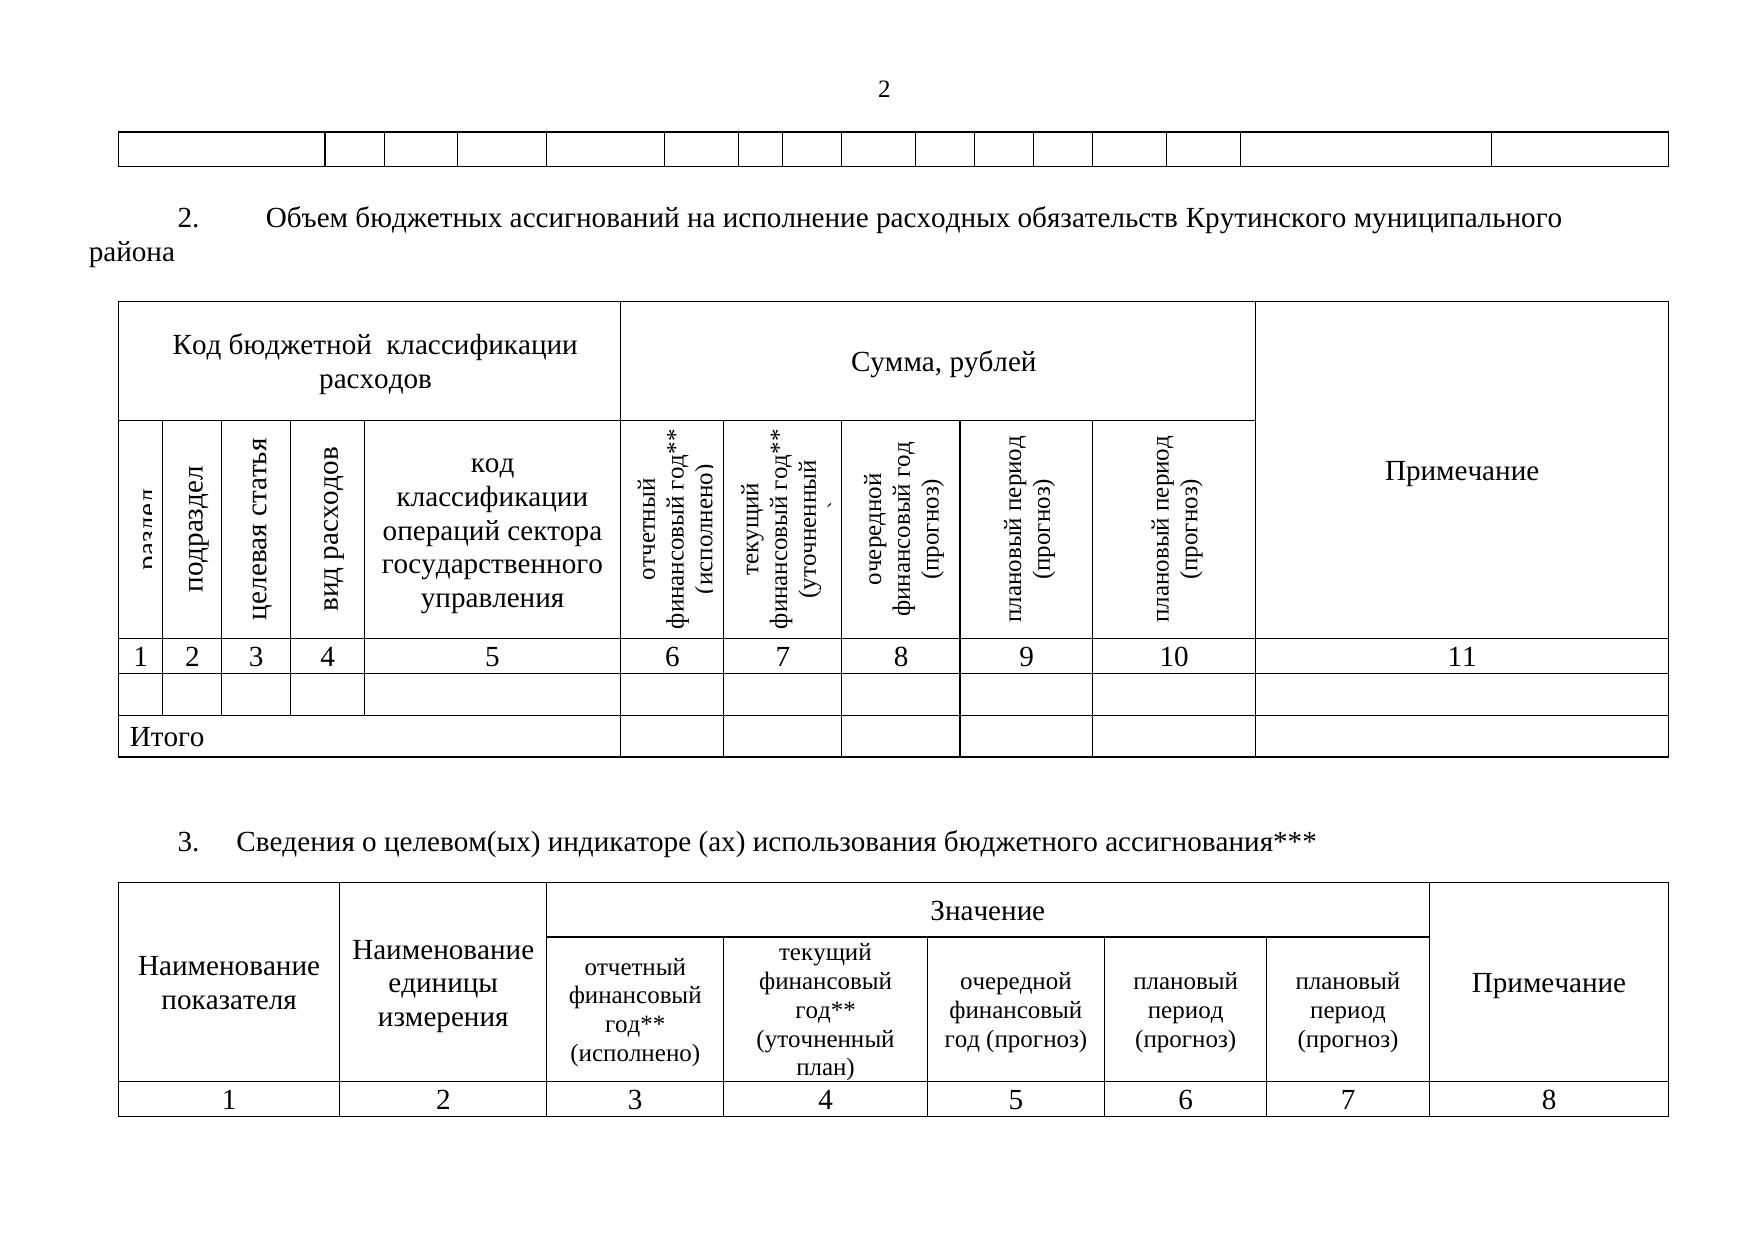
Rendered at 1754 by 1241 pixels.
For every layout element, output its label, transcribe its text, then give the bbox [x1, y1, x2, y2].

table_cell [326, 133, 384, 166]
table_cell 4 [724, 1082, 927, 1116]
table_cell 9 [961, 639, 1092, 673]
table_cell 1 [119, 1082, 339, 1116]
table_cell [385, 133, 457, 166]
list Объем бюджетных ассигнований на исполнение расходных обязательств Крутинского муниципального района [88, 201, 1650, 268]
table_cell [724, 716, 841, 756]
table_cell 6 [1105, 1082, 1266, 1116]
table_cell 5 [365, 639, 620, 673]
table_header Код бюджетной классификации расходов [119, 302, 620, 420]
table_cell [222, 674, 290, 714]
table_cell [119, 674, 162, 714]
table_cell 2 [163, 639, 221, 673]
table_header Наименование показателя [119, 883, 339, 1081]
table_cell [1093, 133, 1166, 166]
table_cell отчетный финансовый год** (исполнено) [621, 421, 723, 638]
table_cell очередной финансовый год (прогноз) [928, 938, 1104, 1081]
table_cell [1492, 133, 1668, 166]
table_cell 5 [928, 1082, 1104, 1116]
table_cell [783, 133, 841, 166]
table_cell 7 [724, 639, 841, 673]
table_cell [1093, 716, 1255, 756]
table_cell текущий финансовый год** (уточненный план) [724, 938, 927, 1081]
table_header Наименование единицы измерения [340, 883, 546, 1081]
table_cell [1167, 133, 1240, 166]
table_cell [458, 133, 546, 166]
table_header Значение [547, 883, 1429, 936]
table_cell целевая статья [222, 421, 290, 638]
table_cell 7 [1267, 1082, 1429, 1116]
table_cell [842, 674, 959, 714]
table_cell [365, 674, 620, 714]
table_cell [842, 716, 959, 756]
table_cell 3 [547, 1082, 723, 1116]
table_header Примечание [1430, 883, 1668, 1081]
table_cell подраздел [163, 421, 221, 638]
table_cell [961, 716, 1092, 756]
table_cell [1034, 133, 1092, 166]
table_cell отчетный финансовый год** (исполнено) [547, 938, 723, 1081]
table_cell Итого [119, 716, 620, 756]
table_cell [1256, 674, 1668, 714]
table_cell 6 [621, 639, 723, 673]
table_cell 10 [1093, 639, 1255, 673]
table_cell 3 [222, 639, 290, 673]
table_cell [1241, 133, 1491, 166]
table_cell плановый период (прогноз) [1093, 421, 1255, 638]
table_cell [621, 716, 723, 756]
table_cell 8 [1430, 1082, 1668, 1116]
table_header Сумма, рублей [621, 302, 1255, 420]
table_cell [1256, 716, 1668, 756]
table_cell вид расходов [291, 421, 364, 638]
table_cell [1093, 674, 1255, 714]
table_cell плановый период (прогноз) [1267, 938, 1429, 1081]
table_header Примечание [1256, 302, 1668, 638]
table_cell очередной финансовый год (прогноз) [842, 421, 959, 638]
table_cell [961, 674, 1092, 714]
table_cell 4 [291, 639, 364, 673]
table_cell [119, 133, 324, 166]
table_cell [739, 133, 782, 166]
table_cell [916, 133, 974, 166]
table_cell код классификации операций сектора государственного управления [365, 421, 620, 638]
table_cell [724, 674, 841, 714]
table_cell [665, 133, 738, 166]
table_cell [842, 133, 915, 166]
table_cell 1 [119, 639, 162, 673]
table_cell [547, 133, 664, 166]
table_cell раздел [119, 421, 162, 638]
table_cell 2 [340, 1082, 546, 1116]
table_cell [975, 133, 1033, 166]
table_cell текущий финансовый год** (уточненный план) [724, 421, 841, 638]
table_cell [291, 674, 364, 714]
table_cell [621, 674, 723, 714]
table_cell 11 [1256, 639, 1668, 673]
table_cell 8 [842, 639, 959, 673]
list Сведения о целевом(ых) индикаторе (ах) использования бюджетного ассигнования*** [88, 824, 1650, 858]
table_cell плановый период (прогноз) [961, 421, 1092, 638]
table_cell [163, 674, 221, 714]
table_cell плановый период (прогноз) [1105, 938, 1266, 1081]
